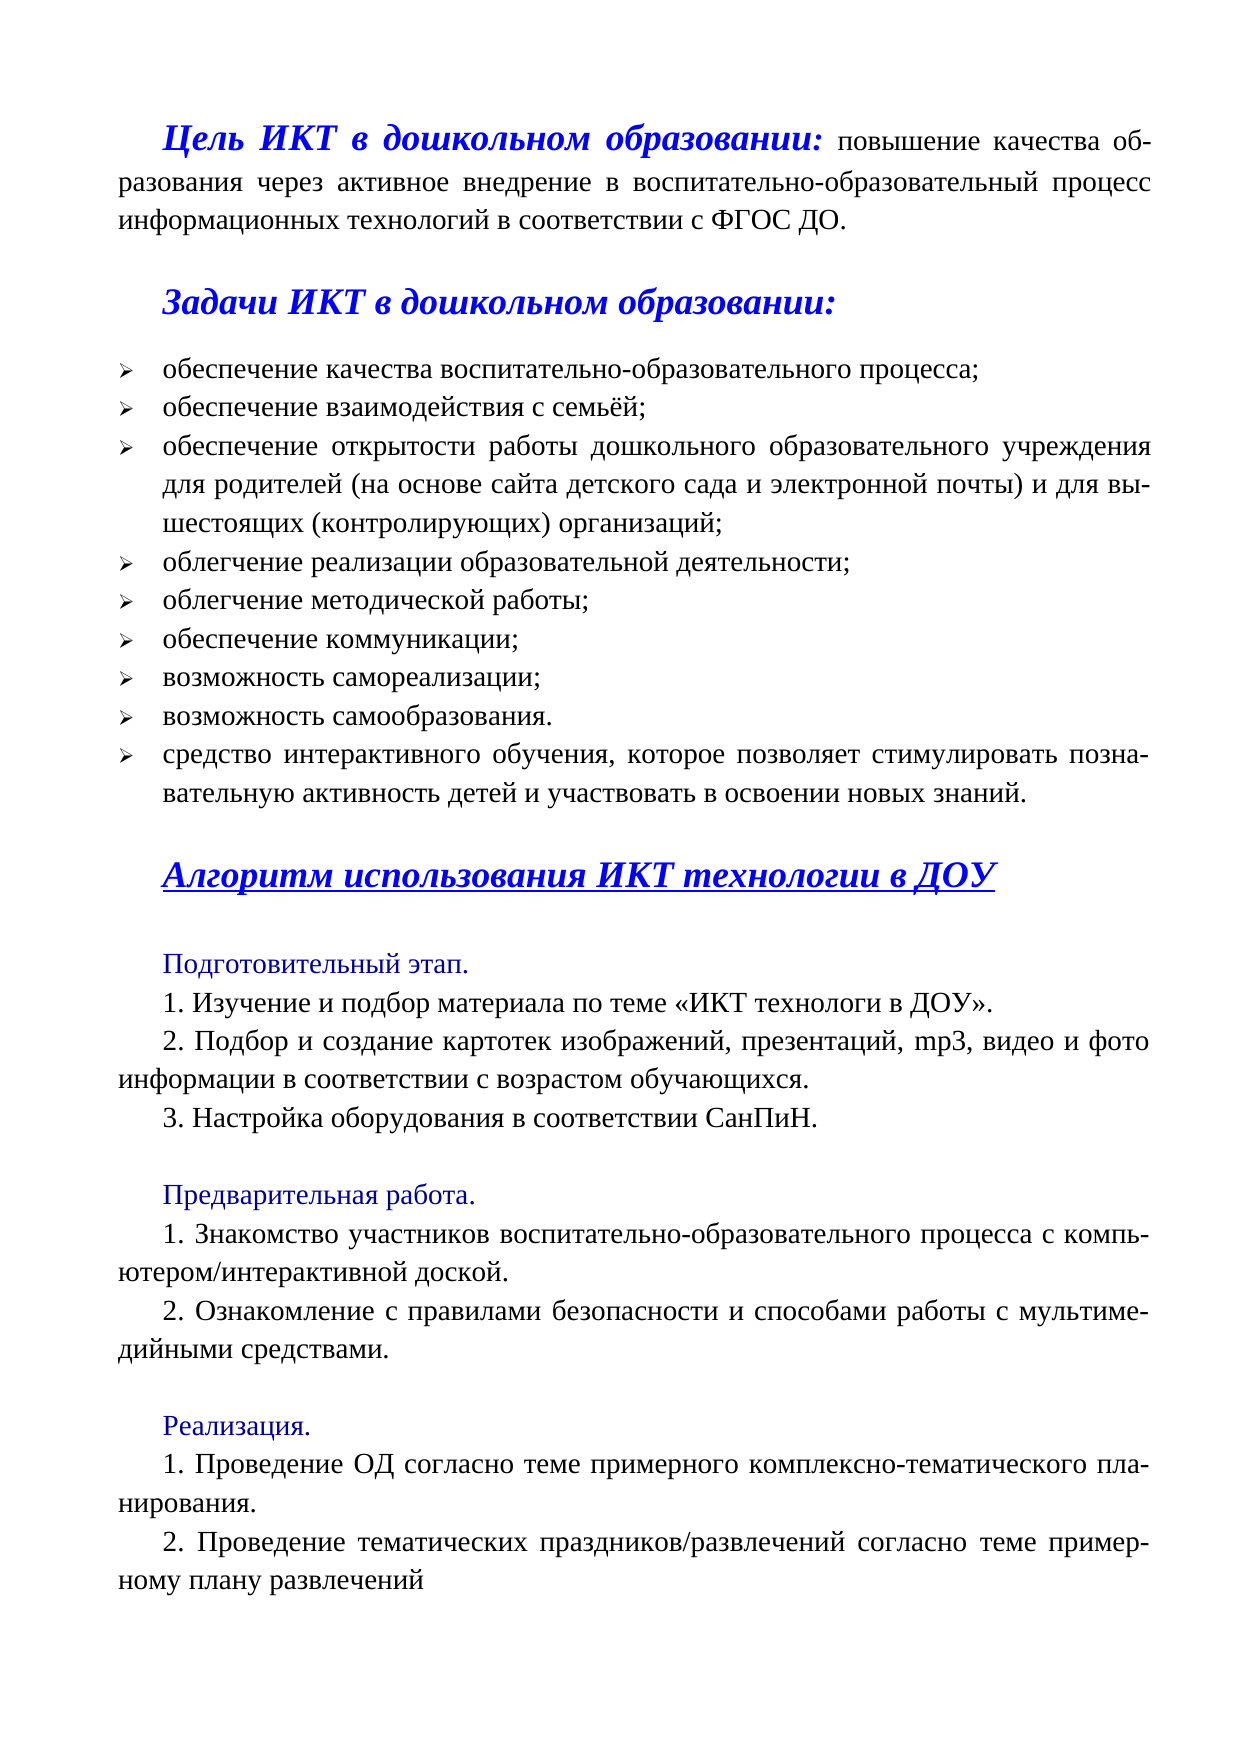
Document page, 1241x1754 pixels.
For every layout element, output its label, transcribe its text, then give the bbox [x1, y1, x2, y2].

text Подготовительный этап. [162, 946, 1163, 980]
list облегчение реализации образовательной деятельности; [118, 544, 1163, 577]
list обеспечение взаимодействия с семьёй; [118, 389, 1163, 423]
text Реализация. [162, 1408, 1163, 1442]
list обеспечение открытости работы дошкольного образовательного учреждения для родителей (на основе сайта детского сада и электронной почты) и для вы- шестоящих (контролирующих) организаций; [118, 428, 1152, 539]
list возможность самореализации; [118, 659, 1163, 693]
list Ознакомление с правилами безопасности и способами работы с мультиме- дийными средствами. [118, 1293, 1152, 1365]
list Изучение и подбор материала по теме «ИКТ технологи в ДОУ». [162, 985, 1163, 1018]
list обеспечение коммуникации; [118, 621, 1163, 654]
list Проведение тематических праздников/развлечений согласно теме пример- ному плану развлечений [118, 1524, 1152, 1596]
subtitle Алгоритм использования ИКТ технологии в ДОУ [162, 853, 1163, 896]
list облегчение методической работы; [118, 582, 1163, 616]
list Настройка оборудования в соответствии СанПиН. [162, 1100, 1163, 1134]
list Подбор и создание картотек изображений, презентаций, mp3, видео и фото информации в соответствии с возрастом обучающихся. [118, 1023, 1152, 1095]
list средство интерактивного обучения, которое позволяет стимулировать позна- вательную активность детей и участвовать в освоении новых знаний. [118, 737, 1152, 809]
list Знакомство участников воспитательно-образовательного процесса с компь- ютером/интерактивной доской. [118, 1216, 1152, 1288]
text Предварительная работа. [162, 1177, 1163, 1211]
list возможность самообразования. [118, 698, 1163, 732]
text Цель ИКТ в дошкольном образовании: повышение качества об- разования через активное внедрение в воспитательно-образовательный процесс информационных технологий в соответствии с ФГОС ДО. [118, 116, 1152, 236]
list Проведение ОД согласно теме примерного комплексно-тематического пла- нирования. [118, 1447, 1152, 1519]
list обеспечение качества воспитательно-образовательного процесса; [118, 351, 1163, 384]
subtitle Задачи ИКТ в дошкольном образовании: [162, 280, 1163, 323]
